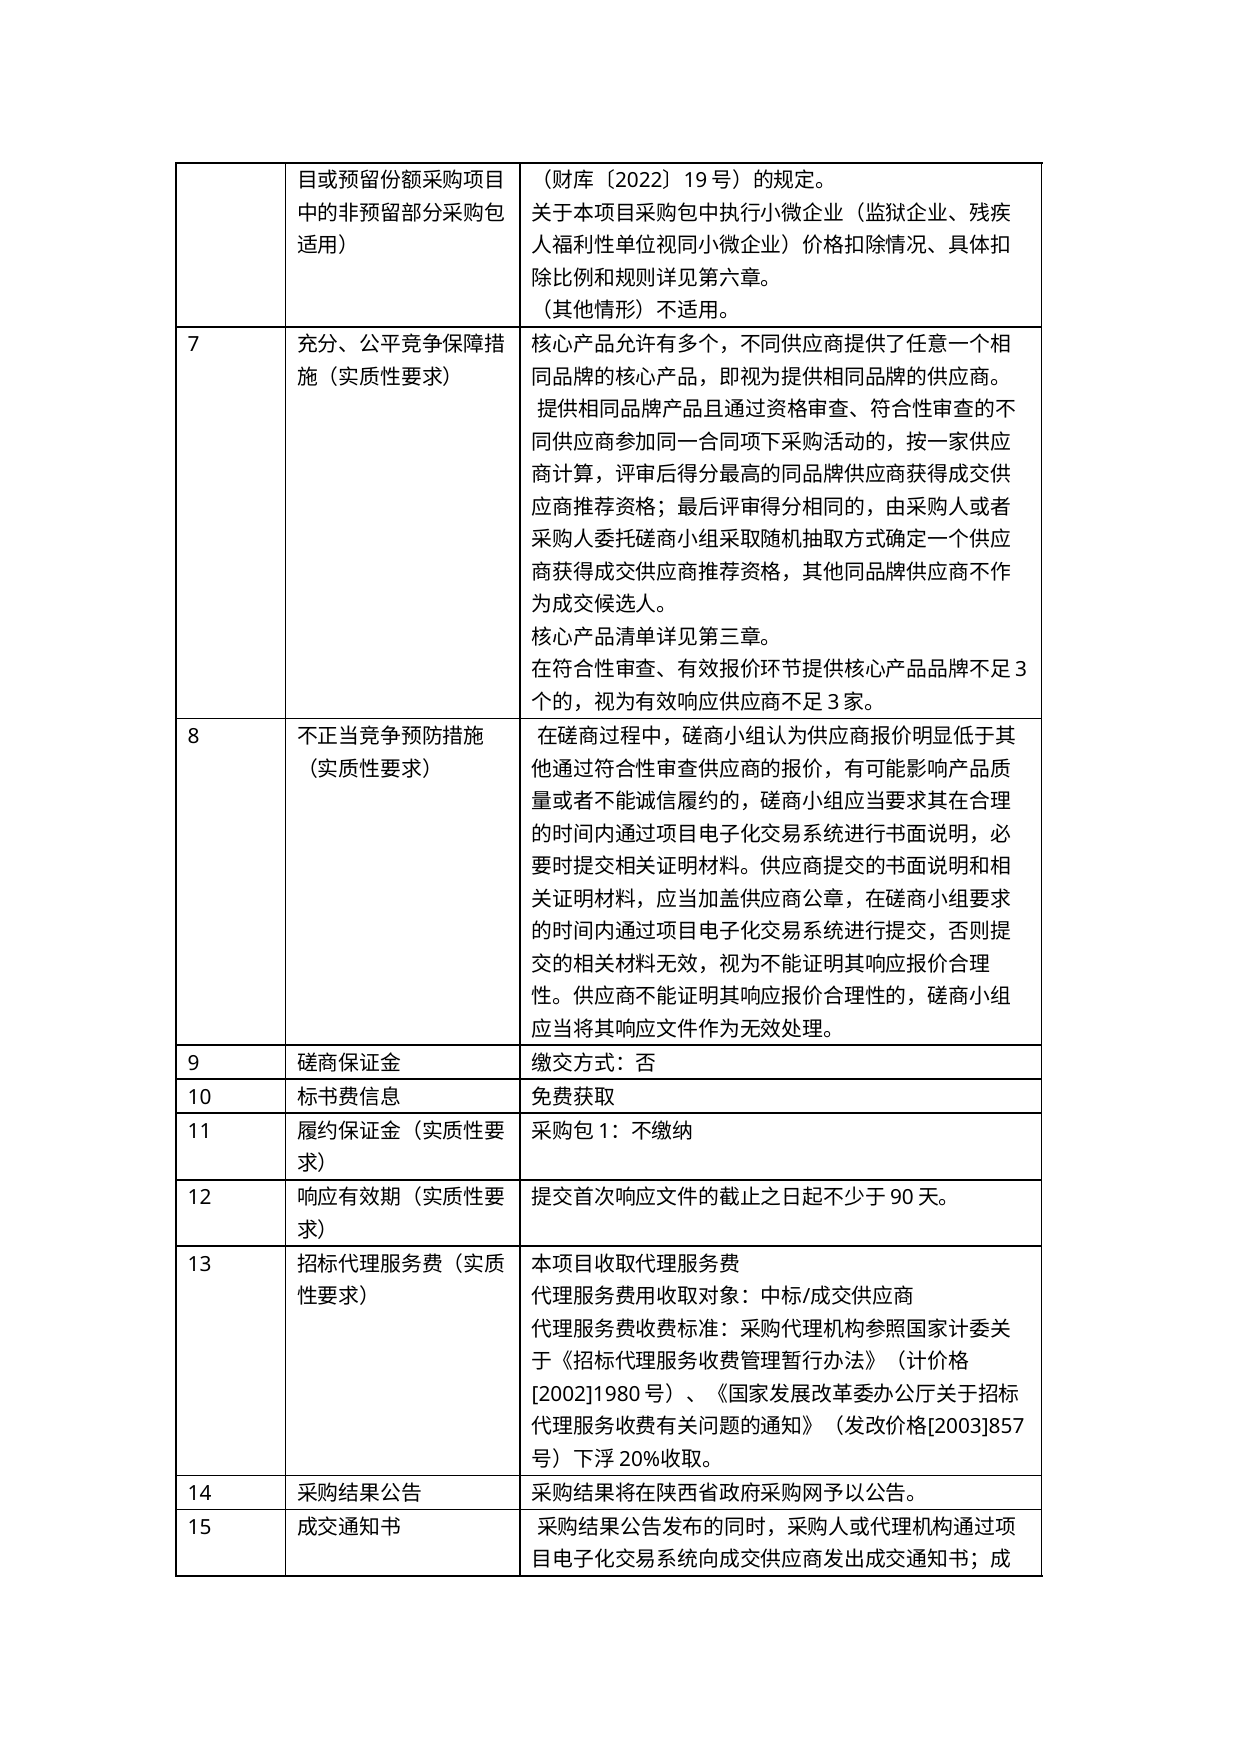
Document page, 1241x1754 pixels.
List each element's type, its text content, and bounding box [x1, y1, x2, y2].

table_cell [521, 1510, 1041, 1575]
table_cell 缴交方式：否 [521, 1046, 1041, 1078]
table_cell 提交首次响应文件的截止之日起不少于90天。 [521, 1181, 1041, 1245]
table_cell 成交通知书 [286, 1510, 519, 1575]
table_cell 14 [177, 1476, 285, 1508]
table_cell 7 [177, 328, 285, 718]
table_cell 8 [177, 719, 285, 1044]
table_cell 免费获取 [521, 1080, 1041, 1112]
table_cell 采购包1：不缴纳 [521, 1114, 1041, 1179]
table_cell 招标代理服务费（实质性要求） [286, 1247, 519, 1474]
table_cell 13 [177, 1247, 285, 1474]
table_cell 9 [177, 1046, 285, 1078]
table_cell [521, 164, 1041, 326]
table_cell 在磋商过程中，磋商小组认为供应商报价明显低于其他通过符合性审查供应商的报价，有可能影响产品质量或者不能诚信履约的，磋商小组应当要求其在合理的时间内通过项目电子化交易系统进行书面说明，必要时提交相关证明材料。供应商提交的书面说明和相关证明材料，应当加盖供应商公章，在磋商小组要求的时间内通过项目电子化交易系统进行提交，否则提交的相关材料无效，视为不能证明其响应报价合理性。供应商不能证明其响应报价合理性的，磋商小组应当将其响应文件作为无效处理。 [521, 719, 1041, 1044]
table_cell 充分、公平竞争保障措施（实质性要求） [286, 328, 519, 718]
table_cell 11 [177, 1114, 285, 1179]
table_cell 核心产品允许有多个，不同供应商提供了任意一个相同品牌的核心产品，即视为提供相同品牌的供应商。 提供相同品牌产品且通过资格审查、符合性审查的不同供应商参加同一合同项下采购活动的，按一家供应商计算，评审后得分最高的同品牌供应商获得成交供应商推荐资格；最后评审得分相同的，由采购人或者采购人委托磋商小组采取随机抽取方式确定一个供应商获得成交供应商推荐资格，其他同品牌供应商不作为成交候选人。 核心产品清单详见第三章。 在符合性审查、有效报价环节提供核心产品品牌不足3个的，视为有效响应供应商不足3家。 [521, 328, 1041, 718]
table_cell 6 [177, 164, 285, 326]
table_cell 不正当竞争预防措施（实质性要求） [286, 719, 519, 1044]
table_cell 15 [177, 1510, 285, 1575]
table_cell 12 [177, 1181, 285, 1245]
table_cell 采购结果公告 [286, 1476, 519, 1508]
table_cell 响应有效期（实质性要求） [286, 1181, 519, 1245]
table_cell 磋商保证金 [286, 1046, 519, 1078]
table_cell 采购结果将在陕西省政府采购网予以公告。 [521, 1476, 1041, 1508]
table_cell 本项目收取代理服务费 代理服务费用收取对象：中标/成交供应商 代理服务费收费标准：采购代理机构参照国家计委关于《招标代理服务收费管理暂行办法》（计价格[2002]1980号）、《国家发展改革委办公厅关于招标代理服务收费有关问题的通知》（发改价格[2003]857号）下浮20%收取。 [521, 1247, 1041, 1474]
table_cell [286, 164, 519, 326]
table_cell 10 [177, 1080, 285, 1112]
table_cell 标书费信息 [286, 1080, 519, 1112]
table_cell 履约保证金（实质性要求） [286, 1114, 519, 1179]
